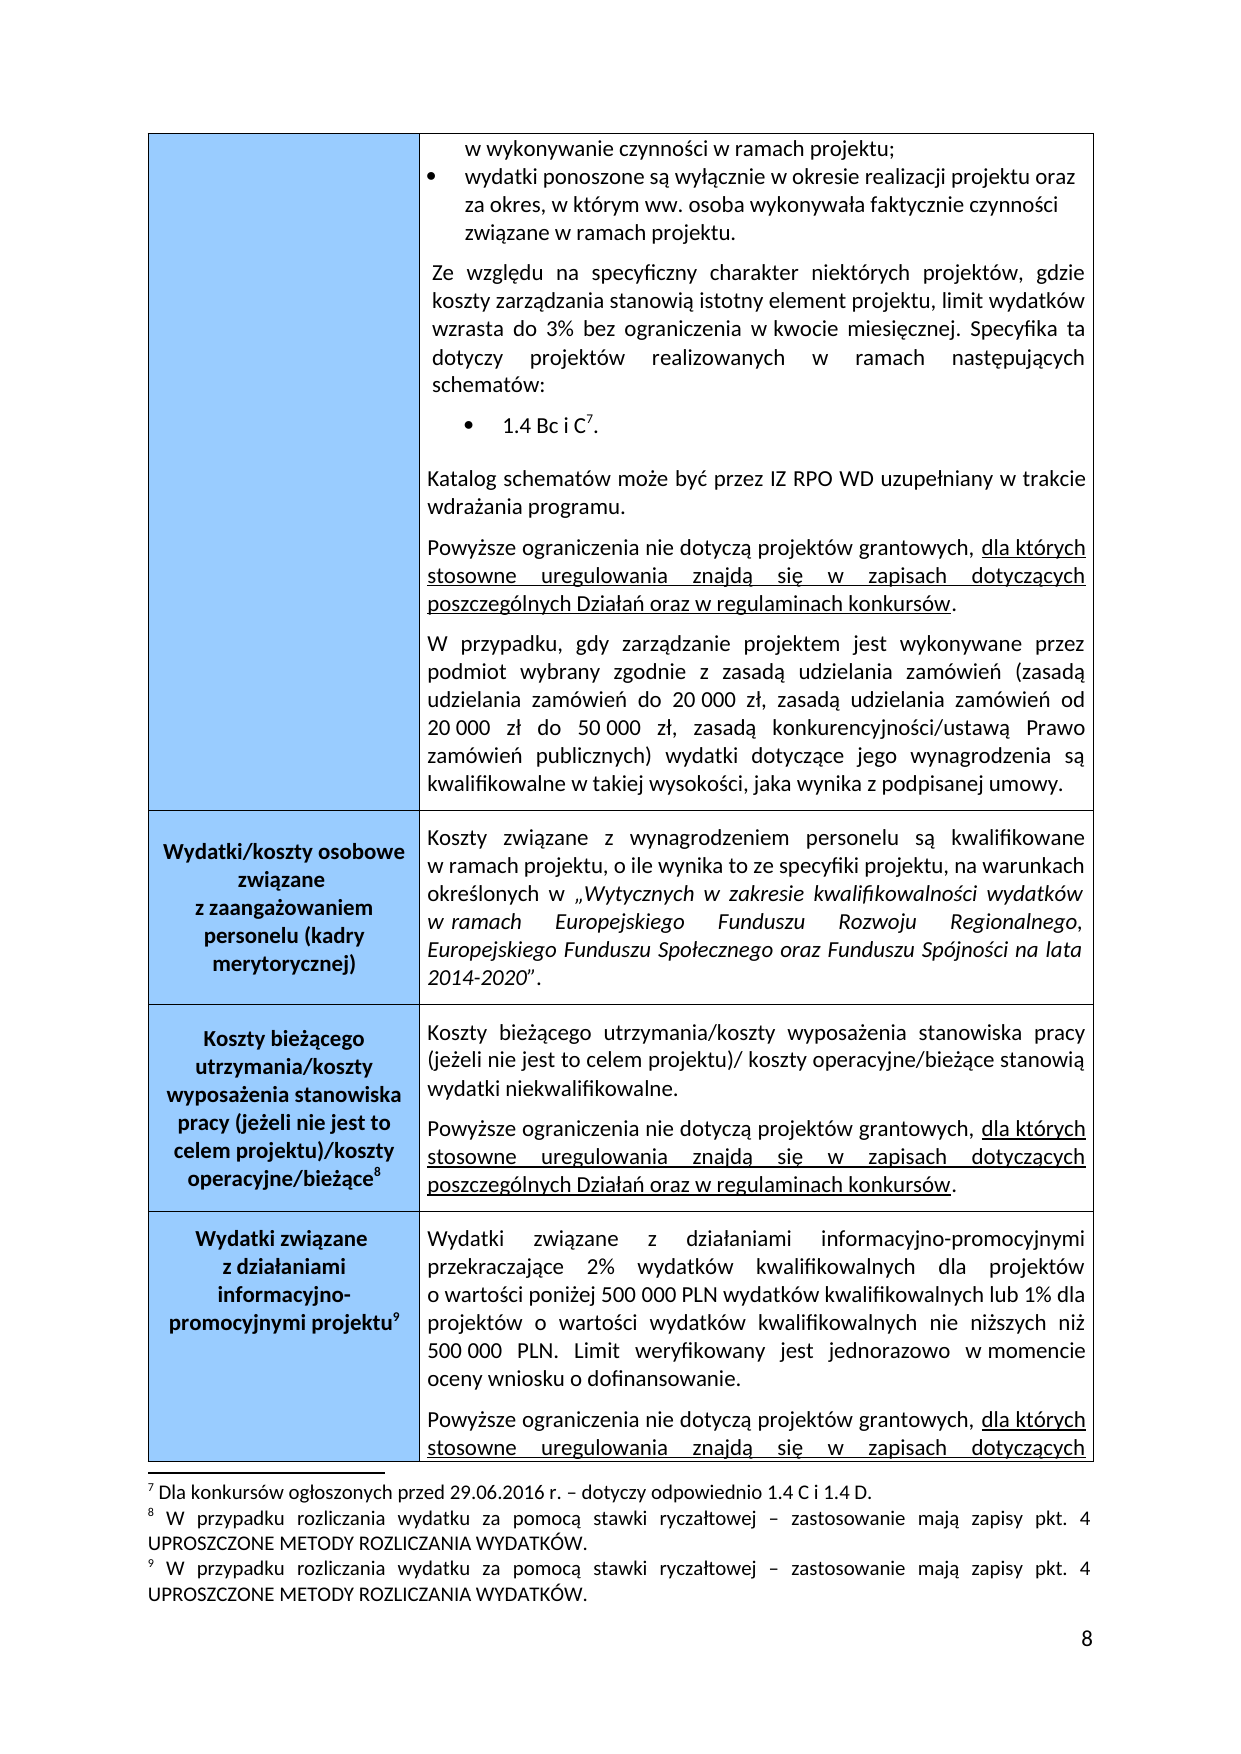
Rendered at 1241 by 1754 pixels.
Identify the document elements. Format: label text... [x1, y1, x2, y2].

table_cell Wydatki/koszty osobowe związane z zaangażowaniem personelu (kadry merytorycznej) [149, 811, 419, 1004]
table_cell Koszty związane z wynagrodzeniem personelu są kwalifikowane w ramach projektu, o ile wynika to ze specyfiki projektu, na warunkach określonych w „Wytycznych w zakresie kwalifikowalności wydatków w ramach Europejskiego Funduszu Rozwoju Regionalnego, Europejskiego Funduszu Społecznego oraz Funduszu Spójności na lata 2014-2020”. [420, 811, 1093, 1004]
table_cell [149, 134, 419, 810]
table_cell Koszty bieżącego utrzymania/koszty wyposażenia stanowiska pracy (jeżeli nie jest to celem projektu)/koszty operacyjne/bieżące [149, 1005, 419, 1211]
table_cell Koszty bieżącego utrzymania/koszty wyposażenia stanowiska pracy (jeżeli nie jest to celem projektu)/ koszty operacyjne/bieżące stanowią wydatki niekwalifikowalne. Powyższe ograniczenia nie dotyczą projektów grantowych, dla których stosowne uregulowania znajdą się w zapisach dotyczących poszczególnych Działań oraz w regulaminach konkursów. [420, 1005, 1093, 1211]
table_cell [149, 1212, 419, 1461]
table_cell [420, 134, 1093, 810]
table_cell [420, 1212, 1093, 1461]
